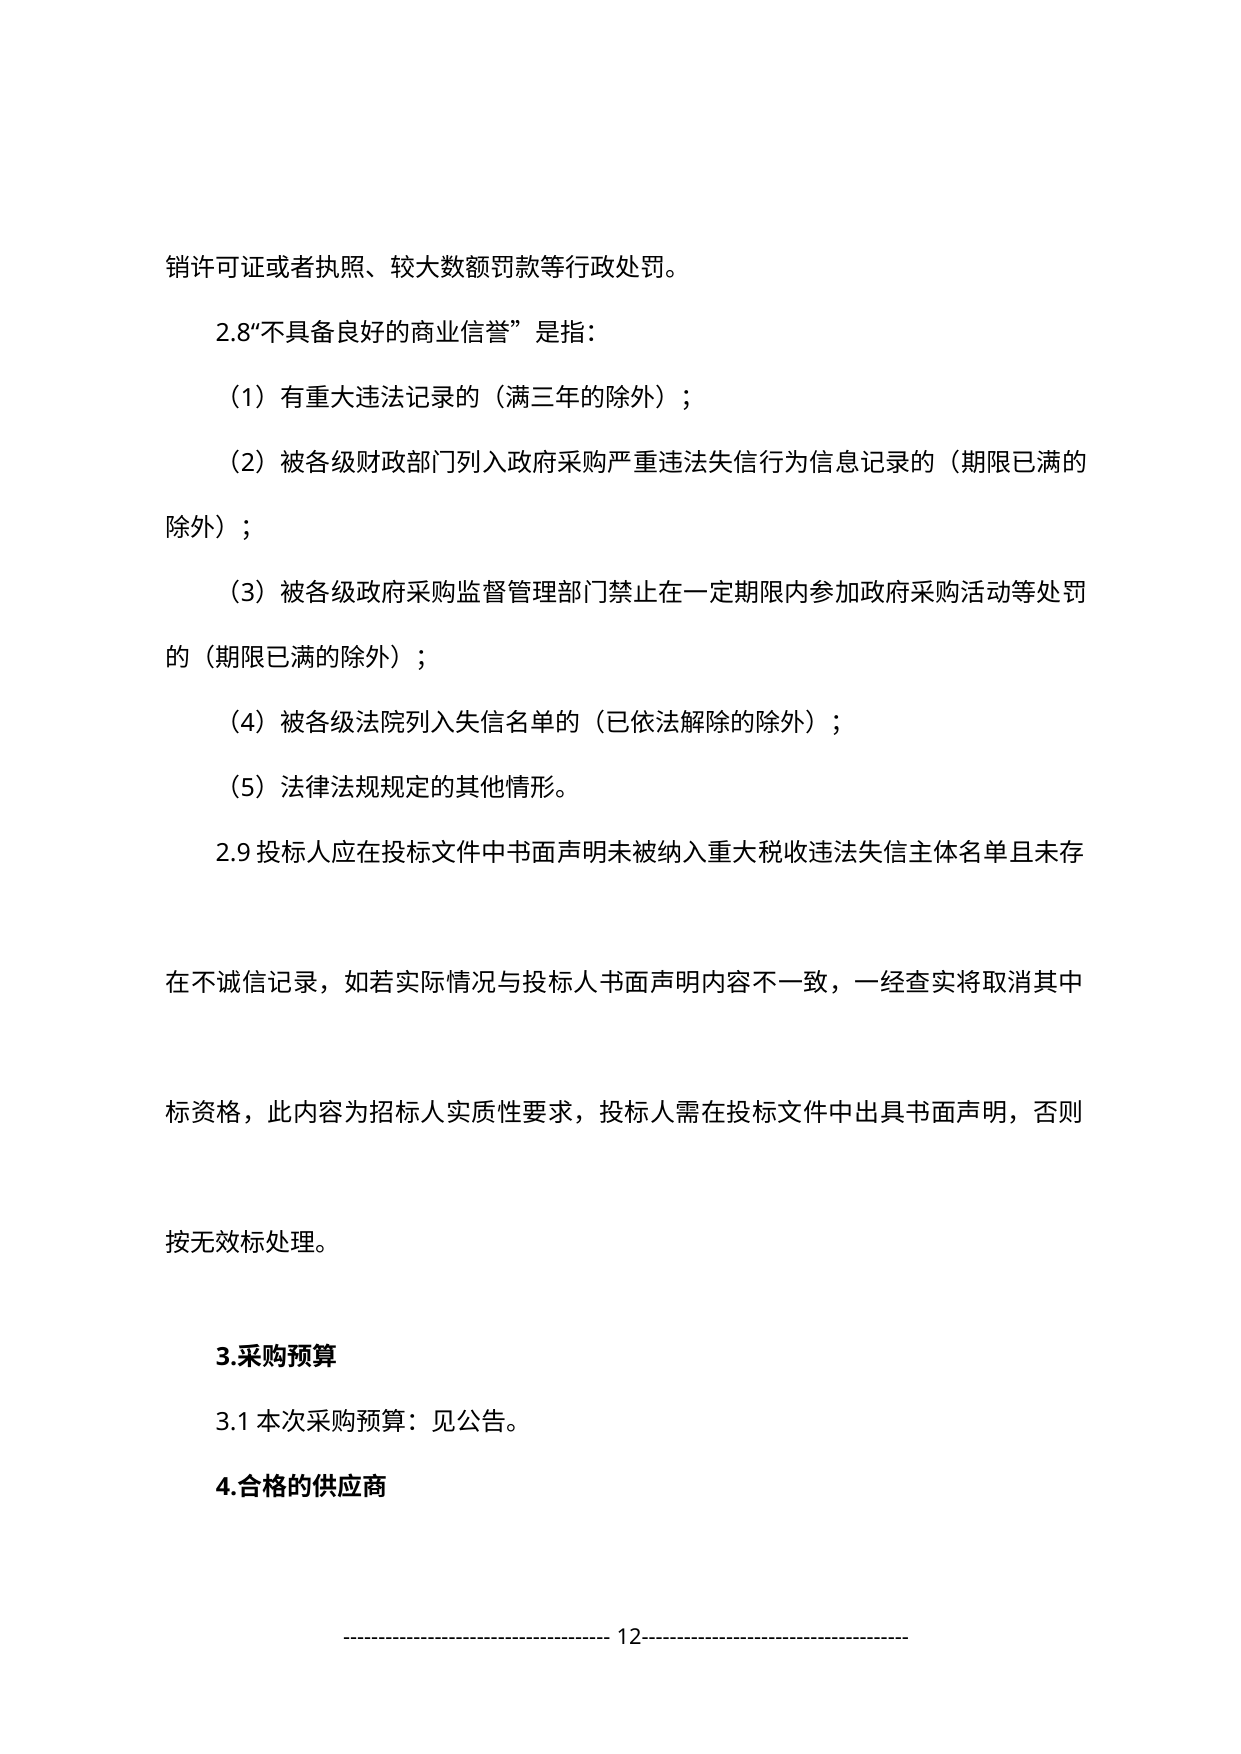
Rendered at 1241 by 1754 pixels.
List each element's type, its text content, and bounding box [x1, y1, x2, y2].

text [165, 233, 1087, 298]
text （5）法律法规规定的其他情形。 [165, 753, 1087, 818]
text 2.9投标人应在投标文件中书面声明未被纳入重大税收违法失信主体名单且未存在不诚信记录，如若实际情况与投标人书面声明内容不一致，一经查实将取消其中标资格，此内容为招标人实质性要求，投标人需在投标文件中出具书面声明，否则按无效标处理。 [165, 818, 1087, 1273]
text 3.采购预算 [165, 1322, 1087, 1387]
text 3.1本次采购预算：见公告。 [165, 1387, 1087, 1452]
text 2.8“不具备良好的商业信誉”是指： [165, 298, 1087, 363]
text （3）被各级政府采购监督管理部门禁止在一定期限内参加政府采购活动等处罚的（期限已满的除外）； [165, 558, 1087, 688]
text （2）被各级财政部门列入政府采购严重违法失信行为信息记录的（期限已满的除外）； [165, 428, 1087, 558]
text 4.合格的供应商 [165, 1452, 1087, 1517]
text （4）被各级法院列入失信名单的（已依法解除的除外）； [165, 688, 1087, 753]
text （1）有重大违法记录的（满三年的除外）； [165, 363, 1087, 428]
